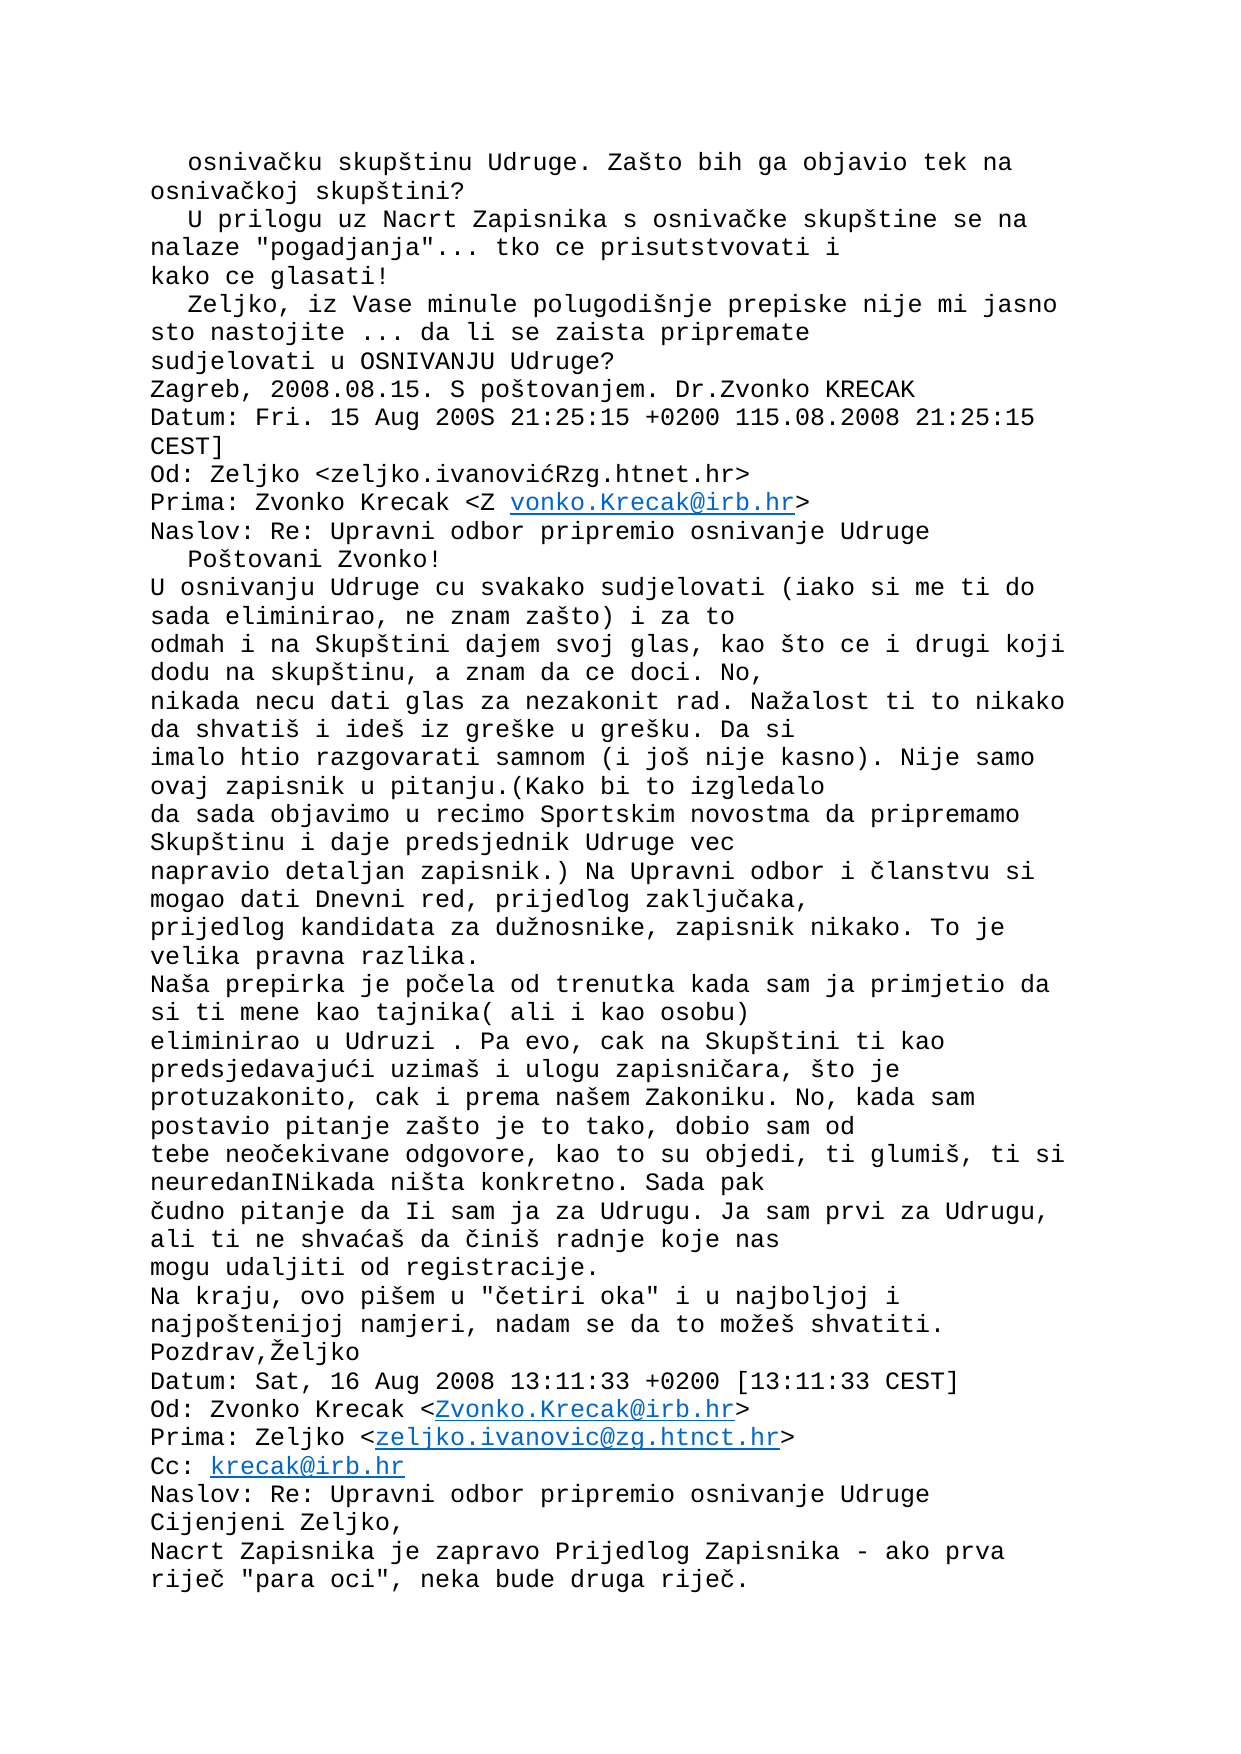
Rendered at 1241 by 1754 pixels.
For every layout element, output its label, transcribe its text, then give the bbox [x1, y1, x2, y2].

text Zagreb, 2008.08.15. S poštovanjem. Dr.Zvonko KRECAK [150, 377, 1090, 405]
text Od: Zvonko Krecak <Zvonko.Krecak@irb.hr> [150, 1397, 1090, 1425]
text osnivačku skupštinu Udruge. Zašto bih ga objavio tek na osnivačkoj skupštini? [150, 150, 1090, 207]
text Nacrt Zapisnika je zapravo Prijedlog Zapisnika - ako prva riječ "para oci", neka bude druga riječ. [150, 1538, 1090, 1595]
text U prilogu uz Nacrt Zapisnika s osnivačke skupštine se na nalaze "pogadjanja"... tko ce prisutstvovati i kako ce glasati! [150, 207, 1090, 292]
text Prima: Zvonko Krecak <Z vonko.Krecak@irb.hr> [150, 490, 1090, 518]
text Naslov: Re: Upravni odbor pripremio osnivanje Udruge Cijenjeni Zeljko, [150, 1482, 1090, 1538]
text Cc: krecak@irb.hr [150, 1453, 1090, 1482]
text Prima: Zeljko <zeljko.ivanovic@zg.htnct.hr> [150, 1425, 1090, 1453]
text Naša prepirka je počela od trenutka kada sam ja primjetio da si ti mene kao tajnika( ali i kao osobu) eliminirao u Udruzi . Pa evo, cak na Skupštini ti kao predsjedavajući uzimaš i ulogu zapisničara, što je protuzakonito, cak i prema našem Zakoniku. No, kada sam postavio pitanje zašto je to tako, dobio sam od tebe neočekivane odgovore, kao to su objedi, ti glumiš, ti si neuredanINikada ništa konkretno. Sada pak čudno pitanje da Ii sam ja za Udrugu. Ja sam prvi za Udrugu, ali ti ne shvaćaš da činiš radnje koje nas mogu udaljiti od registracije. [150, 972, 1090, 1283]
text Datum: Sat, 16 Aug 2008 13:11:33 +0200 [13:11:33 CEST] [150, 1368, 1090, 1397]
text Na kraju, ovo pišem u "četiri oka" i u najboljoj i najpoštenijoj namjeri, nadam se da to možeš shvatiti. Pozdrav,Željko [150, 1283, 1090, 1368]
text Zeljko, iz Vase minule polugodišnje prepiske nije mi jasno sto nastojite ... da li se zaista pripremate sudjelovati u OSNIVANJU Udruge? [150, 292, 1090, 377]
text U osnivanju Udruge cu svakako sudjelovati (iako si me ti do sada eliminirao, ne znam zašto) i za to odmah i na Skupštini dajem svoj glas, kao što ce i drugi koji dodu na skupštinu, a znam da ce doci. No, nikada necu dati glas za nezakonit rad. Nažalost ti to nikako da shvatiš i ideš iz greške u grešku. Da si imalo htio razgovarati samnom (i još nije kasno). Nije samo ovaj zapisnik u pitanju.(Kako bi to izgledalo da sada objavimo u recimo Sportskim novostma da pripremamo Skupštinu i daje predsjednik Udruge vec napravio detaljan zapisnik.) Na Upravni odbor i članstvu si mogao dati Dnevni red, prijedlog zaključaka, prijedlog kandidata za dužnosnike, zapisnik nikako. To je velika pravna razlika. [150, 575, 1090, 972]
text Od: Zeljko <zeljko.ivanovićRzg.htnet.hr> [150, 462, 1090, 490]
text Datum: Fri. 15 Aug 200S 21:25:15 +0200 115.08.2008 21:25:15 CEST] [150, 405, 1090, 462]
text Naslov: Re: Upravni odbor pripremio osnivanje Udruge Poštovani Zvonko! [150, 518, 1090, 575]
